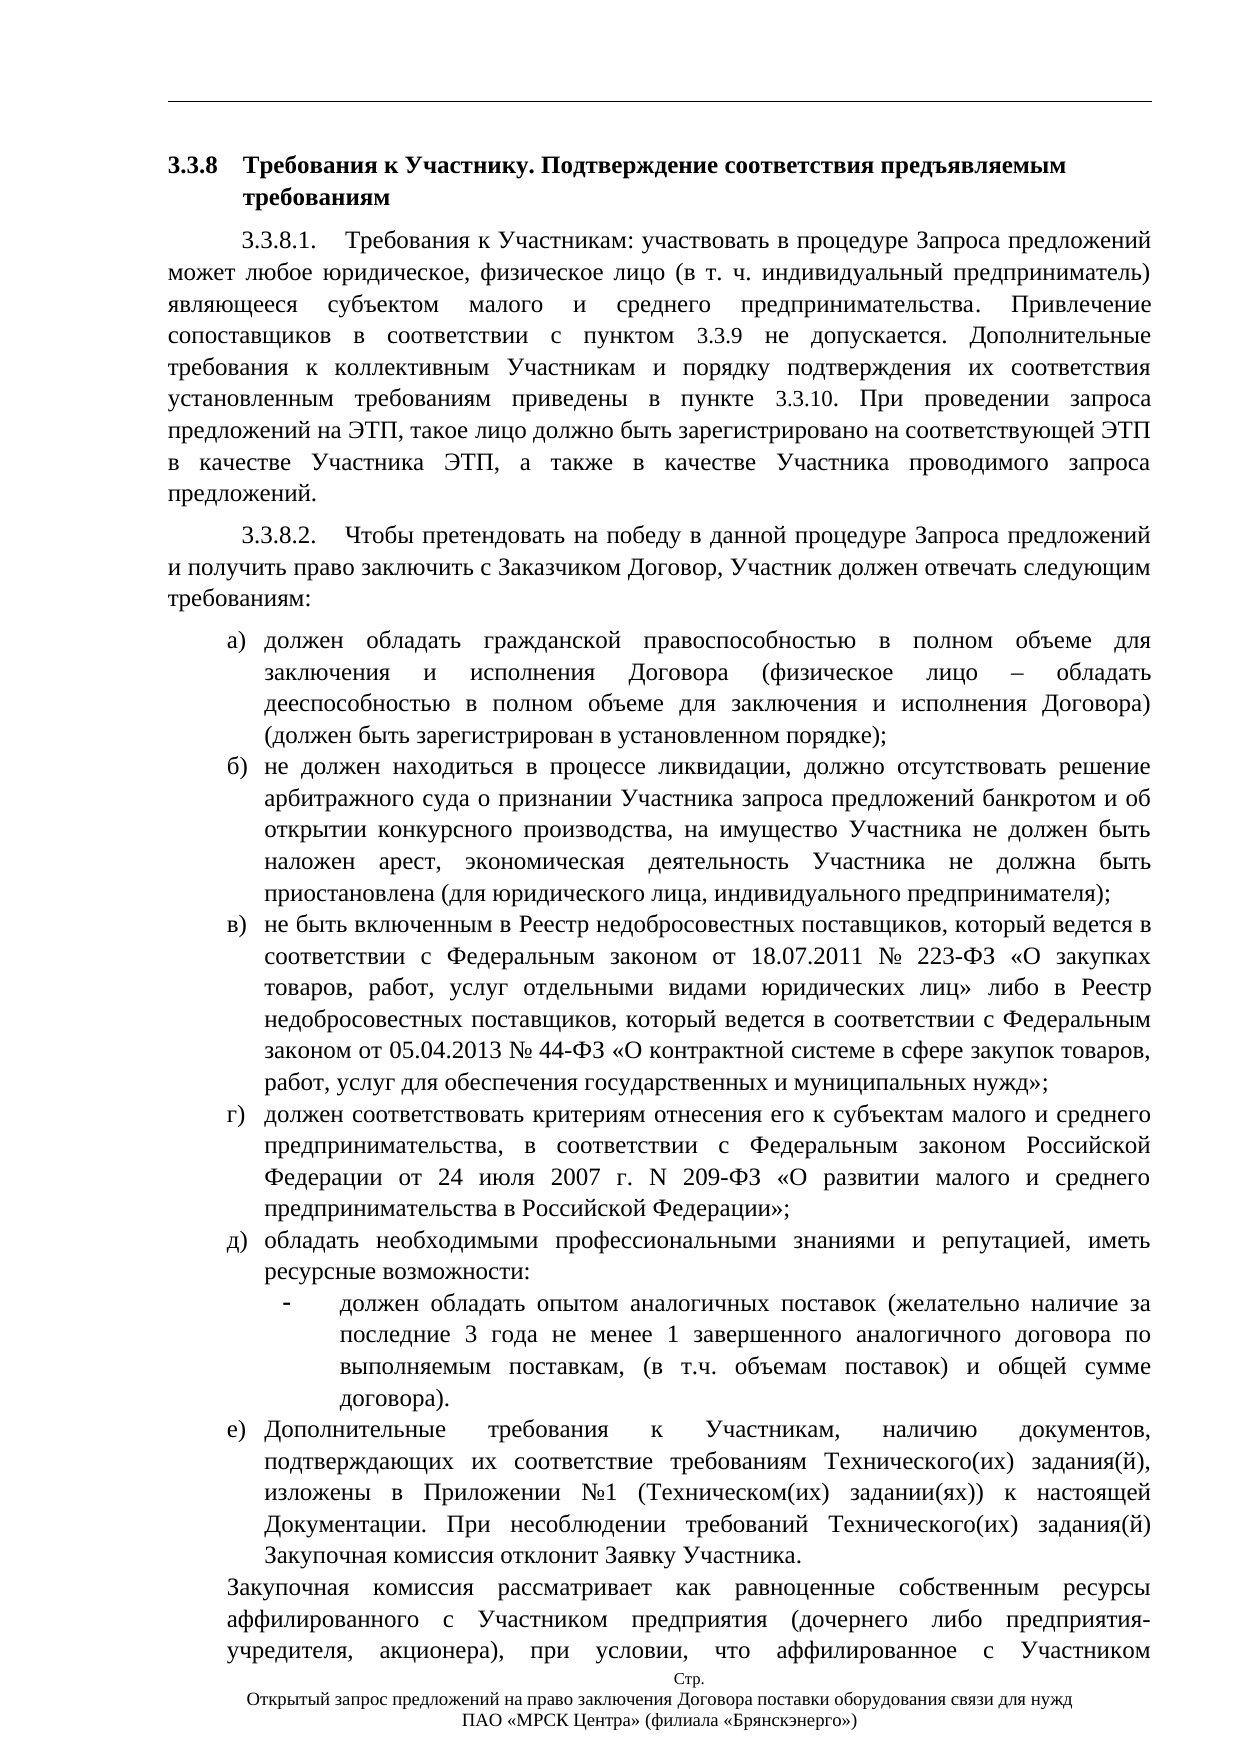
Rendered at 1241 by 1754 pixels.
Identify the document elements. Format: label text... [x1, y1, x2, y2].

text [227, 1572, 1152, 1664]
list Требования к Участникам: участвовать в процедуре Запроса предложений может любое юридическое, физическое лицо (в т. ч. индивидуальный предприниматель) являющееся субъектом малого и среднего предпринимательства. Привлечение сопоставщиков в соответствии с пунктом 3.3.9 не допускается. Дополнительные требования к коллективным Участникам и порядку подтверждения их соответствия установленным требованиям приведены в пункте 3.3.10. При проведении запроса предложений на ЭТП, такое лицо должно быть зарегистрировано на соответствующей ЭТП в качестве Участника ЭТП, а также в качестве Участника проводимого запроса предложений. [168, 226, 1152, 507]
list должен обладать гражданской правоспособностью в полном объеме для заключения и исполнения Договора (физическое лицо – обладать дееспособностью в полном объеме для заключения и исполнения Договора) (должен быть зарегистрирован в установленном порядке); [227, 625, 1152, 749]
list обладать необходимыми профессиональными знаниями и репутацией, иметь ресурсные возможности: [227, 1225, 1152, 1285]
list Дополнительные требования к Участникам, наличию документов, подтверждающих их соответствие требованиям Технического(их) задания(й), изложены в Приложении №1 (Техническом(их) задании(ях)) к настоящей Документации. При несоблюдении требований Технического(их) задания(й) Закупочная комиссия отклонит Заявку Участника. [227, 1414, 1152, 1569]
list должен обладать опытом аналогичных поставок (желательно наличие за последние 3 года не менее 1 завершенного аналогичного договора по выполняемым поставкам, (в т.ч. объемам поставок) и общей сумме договора). [282, 1288, 1152, 1411]
list не должен находиться в процессе ликвидации, должно отсутствовать решение арбитражного суда о признании Участника запроса предложений банкротом и об открытии конкурсного производства, на имущество Участника не должен быть наложен арест, экономическая деятельность Участника не должна быть приостановлена (для юридического лица, индивидуального предпринимателя); [227, 751, 1152, 906]
subtitle Требования к Участнику. Подтверждение соответствия предъявляемым требованиям [168, 150, 1152, 210]
list Чтобы претендовать на победу в данной процедуре Запроса предложений и получить право заключить с Заказчиком Договор, Участник должен отвечать следующим требованиям: [168, 520, 1152, 612]
list должен соответствовать критериям отнесения его к субъектам малого и среднего предпринимательства, в соответствии с Федеральным законом Российской Федерации от 24 июля 2007 г. N 209-ФЗ «О развитии малого и среднего предпринимательства в Российской Федерации»; [227, 1099, 1152, 1222]
list не быть включенным в Реестр недобросовестных поставщиков, который ведется в соответствии с Федеральным законом от 18.07.2011 № 223-ФЗ «О закупках товаров, работ, услуг отдельными видами юридических лиц» либо в Реестр недобросовестных поставщиков, который ведется в соответствии с Федеральным законом от 05.04.2013 № 44-ФЗ «О контрактной системе в сфере закупок товаров, работ, услуг для обеспечения государственных и муниципальных нужд»; [227, 909, 1152, 1096]
